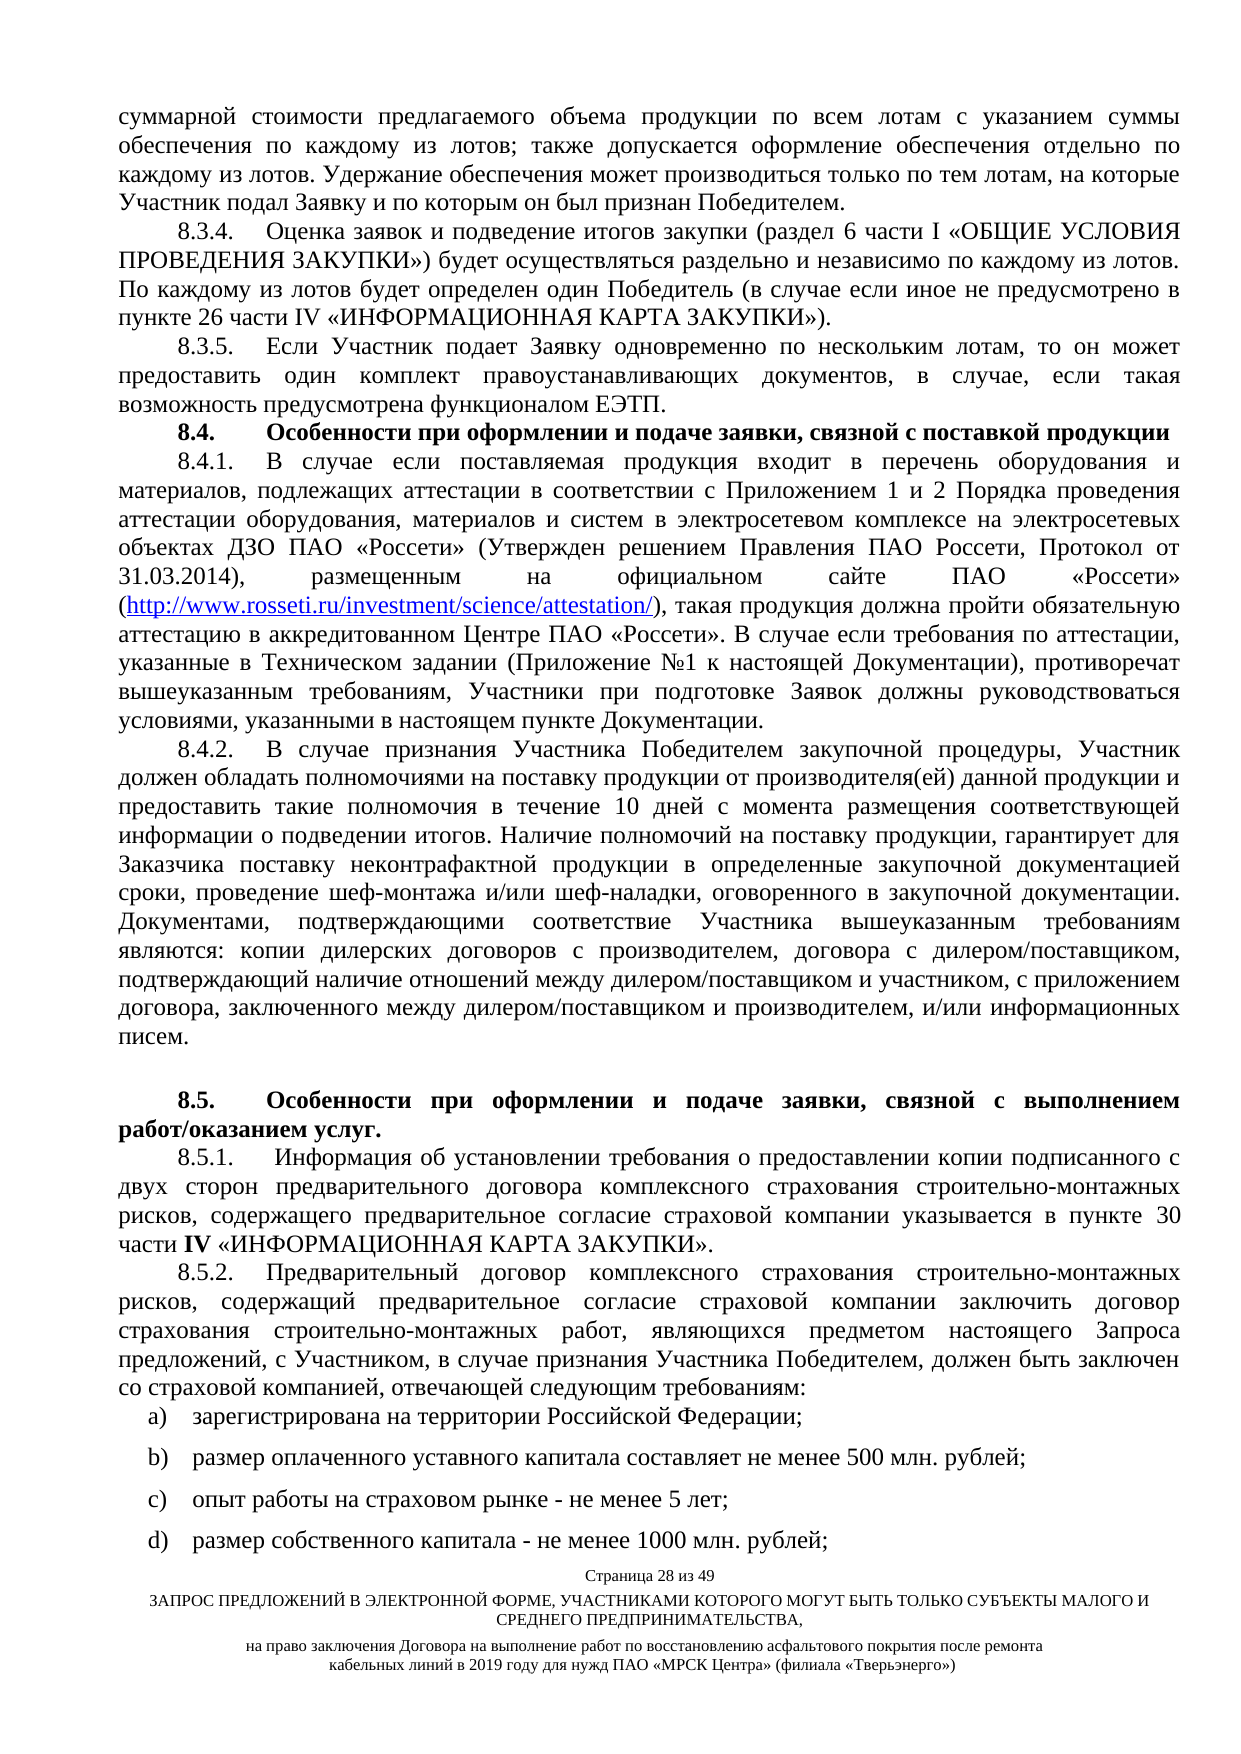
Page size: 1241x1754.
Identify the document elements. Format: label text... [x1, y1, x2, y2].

list зарегистрирована на территории Российской Федерации; [148, 1401, 1181, 1430]
subtitle Особенности при оформлении и подаче заявки, связной с выполнением работ/оказанием услуг. [118, 1085, 1181, 1142]
subtitle Особенности при оформлении и подаче заявки, связной с поставкой продукции [118, 417, 1181, 446]
subtitle В случае признания Участника Победителем закупочной процедуры, Участник должен обладать полномочиями на поставку продукции от производителя(ей) данной продукции и предоставить такие полномочия в течение 10 дней с момента размещения соответствующей информации о подведении итогов. Наличие полномочий на поставку продукции, гарантирует для Заказчика поставку неконтрафактной продукции в определенные закупочной документацией сроки, проведение шеф-монтажа и/или шеф-наладки, оговоренного в закупочной документации. Документами, подтверждающими соответствие Участника вышеуказанным требованиям являются: копии дилерских договоров с производителем, договора с дилером/поставщиком, подтверждающий наличие отношений между дилером/поставщиком и участником, с приложением договора, заключенного между дилером/поставщиком и производителем, и/или информационных писем. [118, 734, 1181, 1050]
subtitle Если Участник подает Заявку одновременно по нескольким лотам, то он может предоставить один комплект правоустанавливающих документов, в случае, если такая возможность предусмотрена функционалом ЕЭТП. [118, 331, 1181, 417]
subtitle Оценка заявок и подведение итогов закупки (раздел 6 части I «ОБЩИЕ УСЛОВИЯ ПРОВЕДЕНИЯ ЗАКУПКИ») будет осуществляться раздельно и независимо по каждому из лотов. По каждому из лотов будет определен один Победитель (в случае если иное не предусмотрено в пункте 26 части IV «ИНФОРМАЦИОННАЯ КАРТА ЗАКУПКИ»). [118, 216, 1181, 331]
subtitle Предварительный договор комплексного страхования строительно-монтажных рисков, содержащий предварительное согласие страховой компании заключить договор страхования строительно-монтажных работ, являющихся предметом настоящего Запроса предложений, с Участником, в случае признания Участника Победителем, должен быть заключен со страховой компанией, отвечающей следующим требованиям: [118, 1257, 1181, 1401]
subtitle Информация об установлении требования о предоставлении копии подписанного с двух сторон предварительного договора комплексного страхования строительно-монтажных рисков, содержащего предварительное согласие страховой компании указывается в пункте 30 части IV «ИНФОРМАЦИОННАЯ КАРТА ЗАКУПКИ». [118, 1142, 1181, 1257]
subtitle В случае если поставляемая продукция входит в перечень оборудования и материалов, подлежащих аттестации в соответствии с Приложением 1 и 2 Порядка проведения аттестации оборудования, материалов и систем в электросетевом комплексе на электросетевых объектах ДЗО ПАО «Россети» (Утвержден решением Правления ПАО Россети, Протокол от 31.03.2014), размещенным на официальном сайте ПАО «Россети» (http://www.rosseti.ru/investment/science/attestation/), такая продукция должна пройти обязательную аттестацию в аккредитованном Центре ПАО «Россети». В случае если требования по аттестации, указанные в Техническом задании (Приложение №1 к настоящей Документации), противоречат вышеуказанным требованиям, Участники при подготовке Заявок должны руководствоваться условиями, указанными в настоящем пункте Документации. [118, 446, 1181, 734]
list размер собственного капитала - не менее 1000 млн. рублей; [148, 1525, 1181, 1554]
list опыт работы на страховом рынке - не менее 5 лет; [148, 1484, 1181, 1512]
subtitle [118, 101, 1181, 216]
list размер оплаченного уставного капитала составляет не менее 500 млн. рублей; [148, 1442, 1181, 1471]
